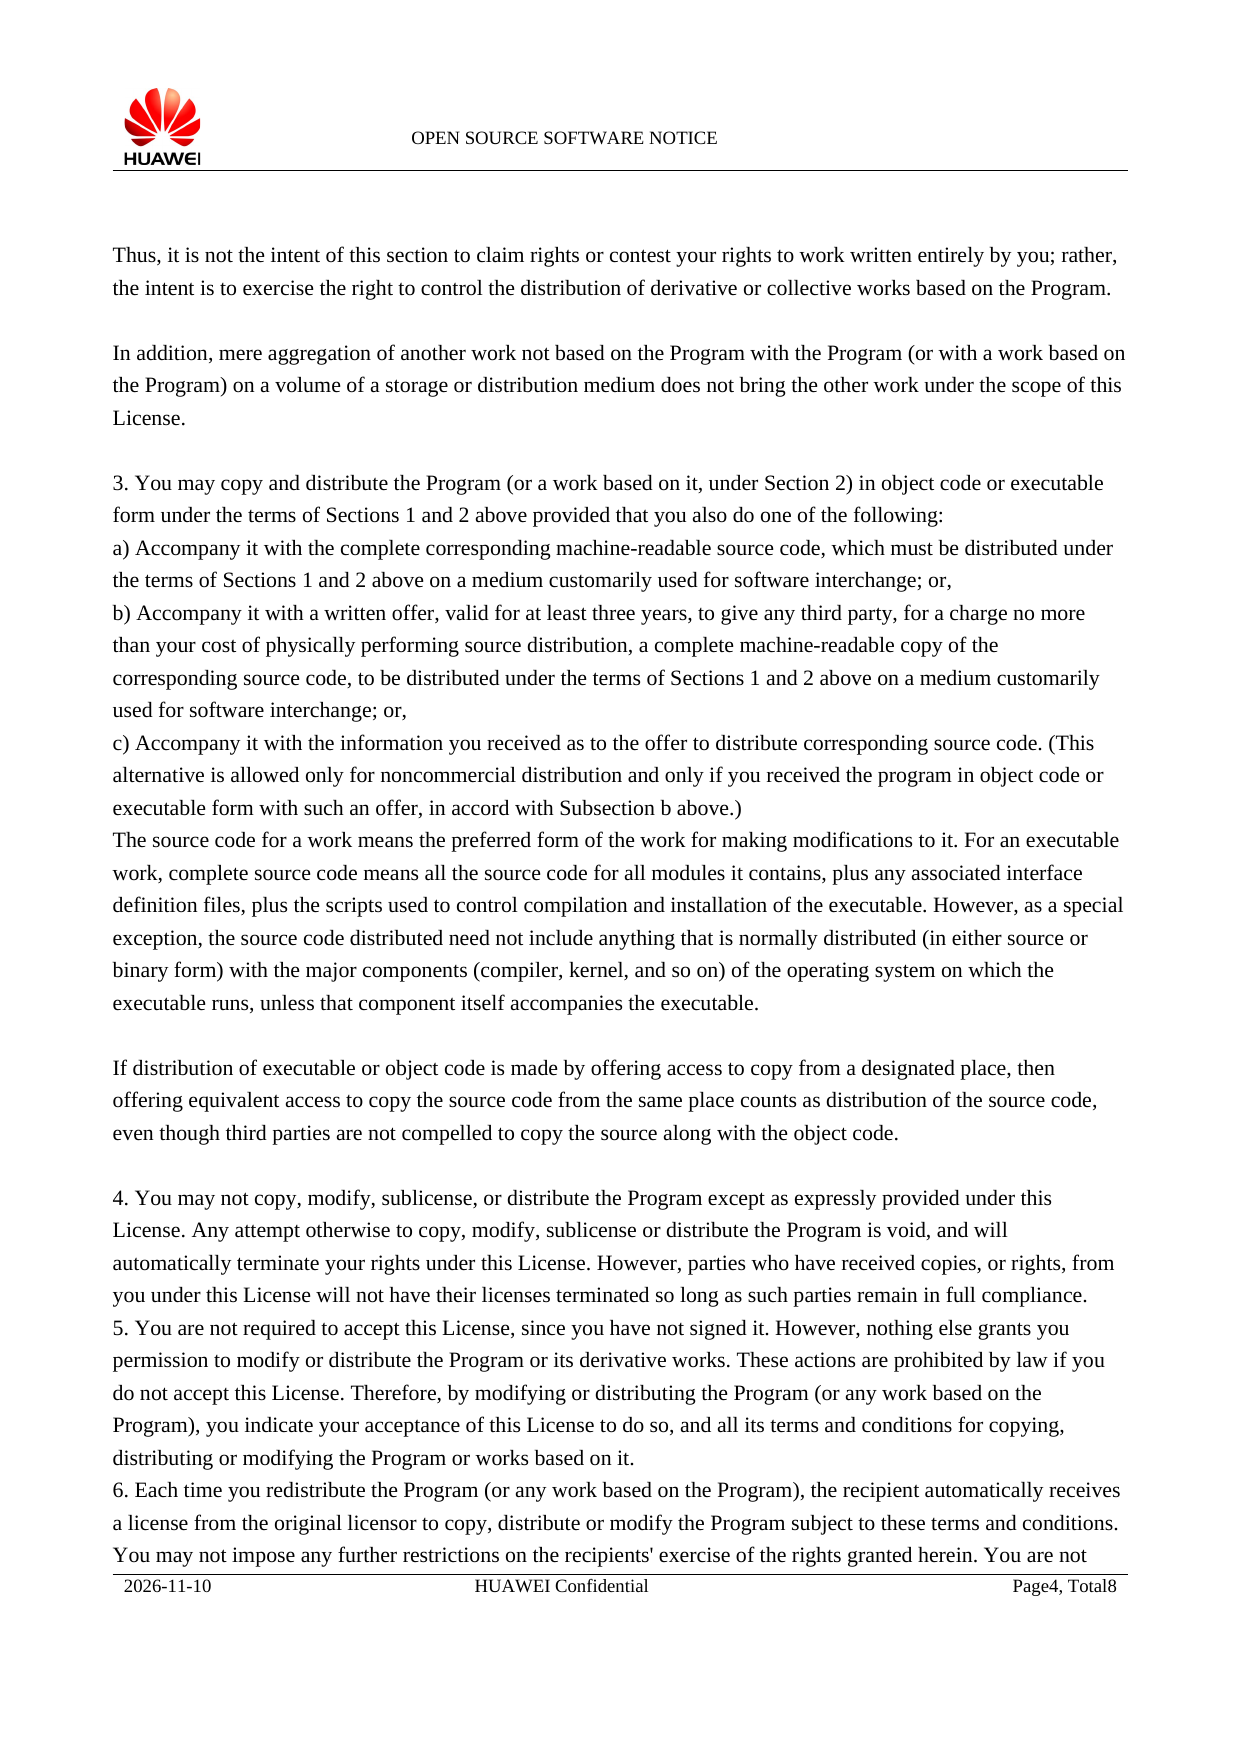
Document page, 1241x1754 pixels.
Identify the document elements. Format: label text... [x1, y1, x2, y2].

picture [124, 88, 201, 165]
